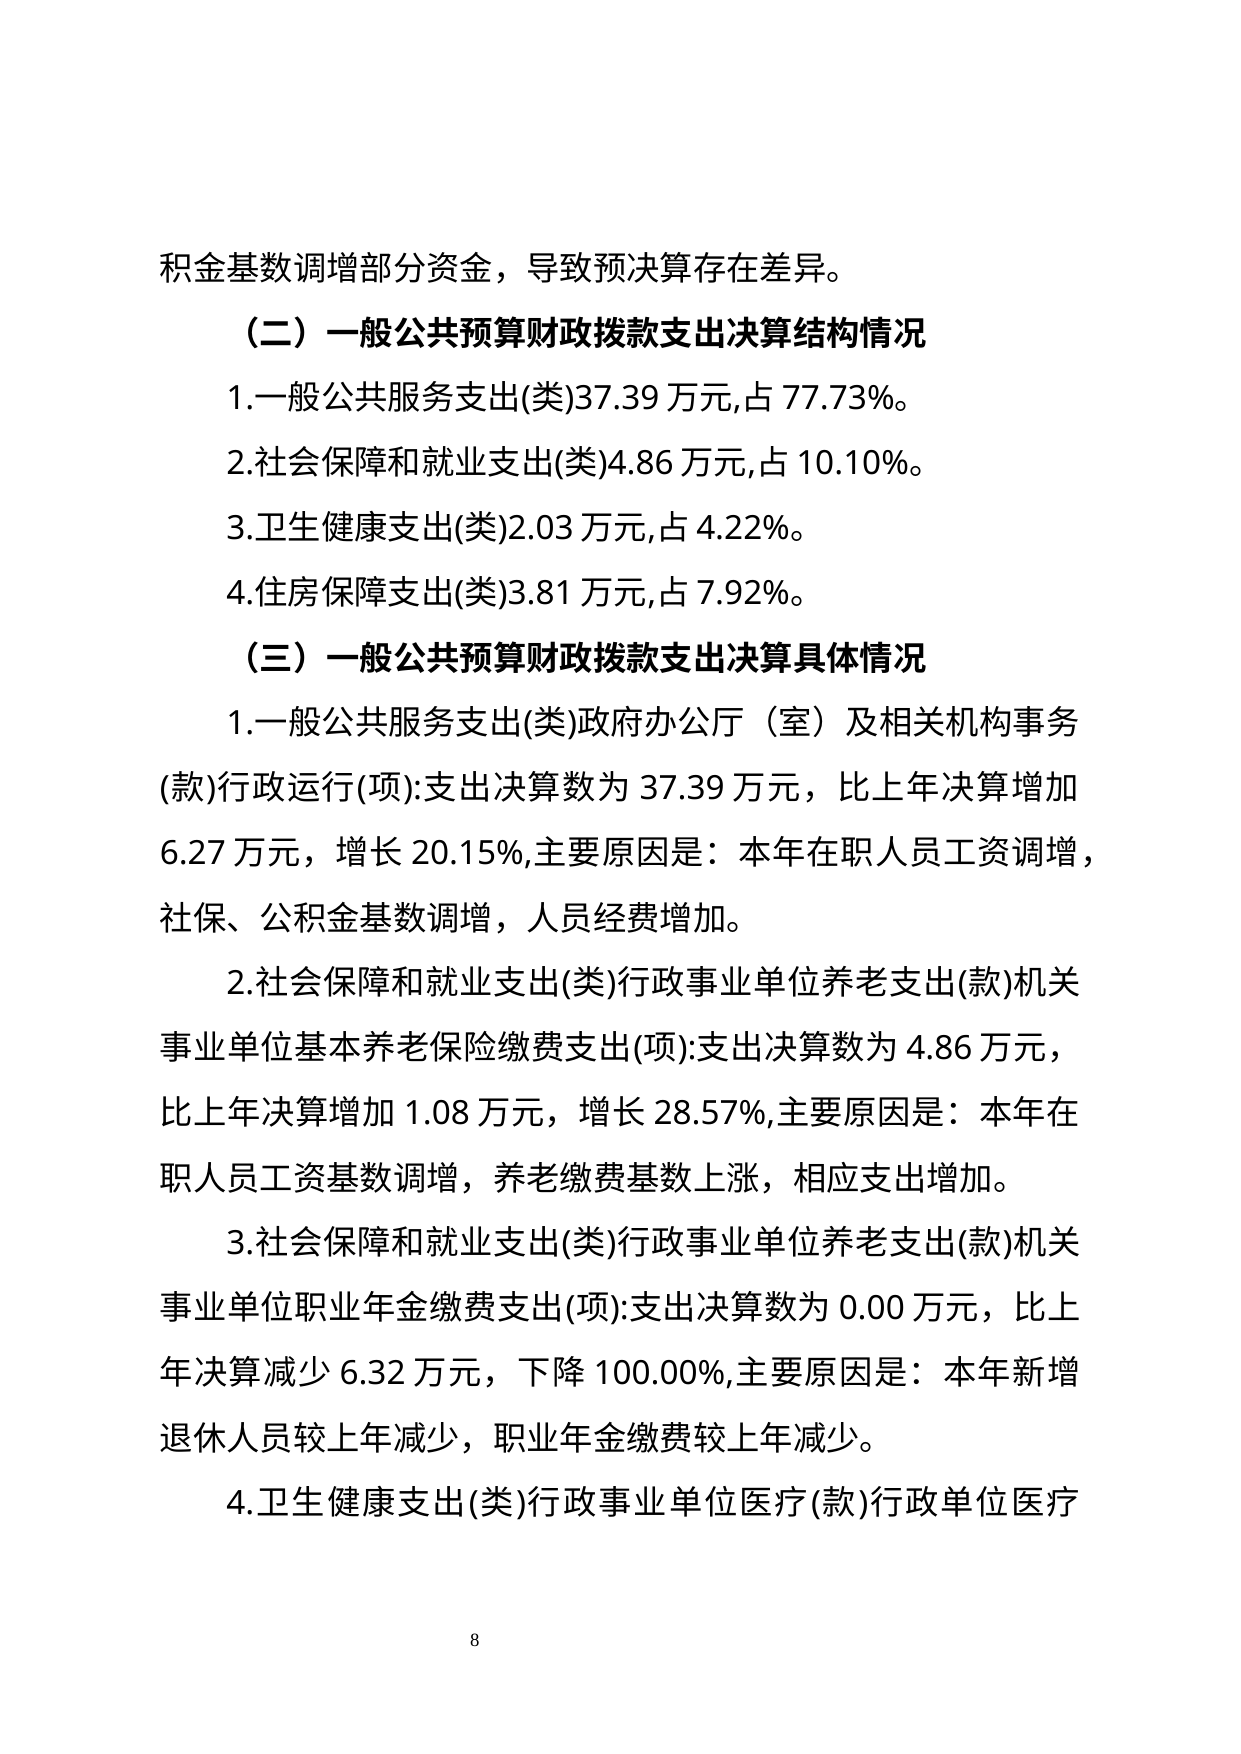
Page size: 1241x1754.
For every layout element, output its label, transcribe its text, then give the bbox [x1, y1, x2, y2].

text （二）一般公共预算财政拨款支出决算结构情况 [159, 298, 1081, 363]
text 2.社会保障和就业支出(类)行政事业单位养老支出(款)机关事业单位基本养老保险缴费支出(项):支出决算数为4.86万元，比上年决算增加1.08万元，增长28.57%,主要原因是：本年在职人员工资基数调增，养老缴费基数上涨，相应支出增加。 [159, 948, 1081, 1208]
text 4.住房保障支出(类)3.81万元,占7.92%。 [159, 558, 1081, 623]
text 1.一般公共服务支出(类)政府办公厅（室）及相关机构事务(款)行政运行(项):支出决算数为37.39万元，比上年决算增加6.27万元，增长20.15%,主要原因是：本年在职人员工资调增，社保、公积金基数调增，人员经费增加。 [159, 688, 1081, 948]
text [159, 233, 1081, 298]
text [159, 1468, 1081, 1533]
text 2.社会保障和就业支出(类)4.86万元,占10.10%。 [159, 428, 1081, 493]
text 1.一般公共服务支出(类)37.39万元,占77.73%。 [159, 363, 1081, 428]
text （三）一般公共预算财政拨款支出决算具体情况 [159, 623, 1081, 688]
text 3.社会保障和就业支出(类)行政事业单位养老支出(款)机关事业单位职业年金缴费支出(项):支出决算数为0.00万元，比上年决算减少6.32万元，下降100.00%,主要原因是：本年新增退休人员较上年减少，职业年金缴费较上年减少。 [159, 1208, 1081, 1468]
text 3.卫生健康支出(类)2.03万元,占4.22%。 [159, 493, 1081, 558]
